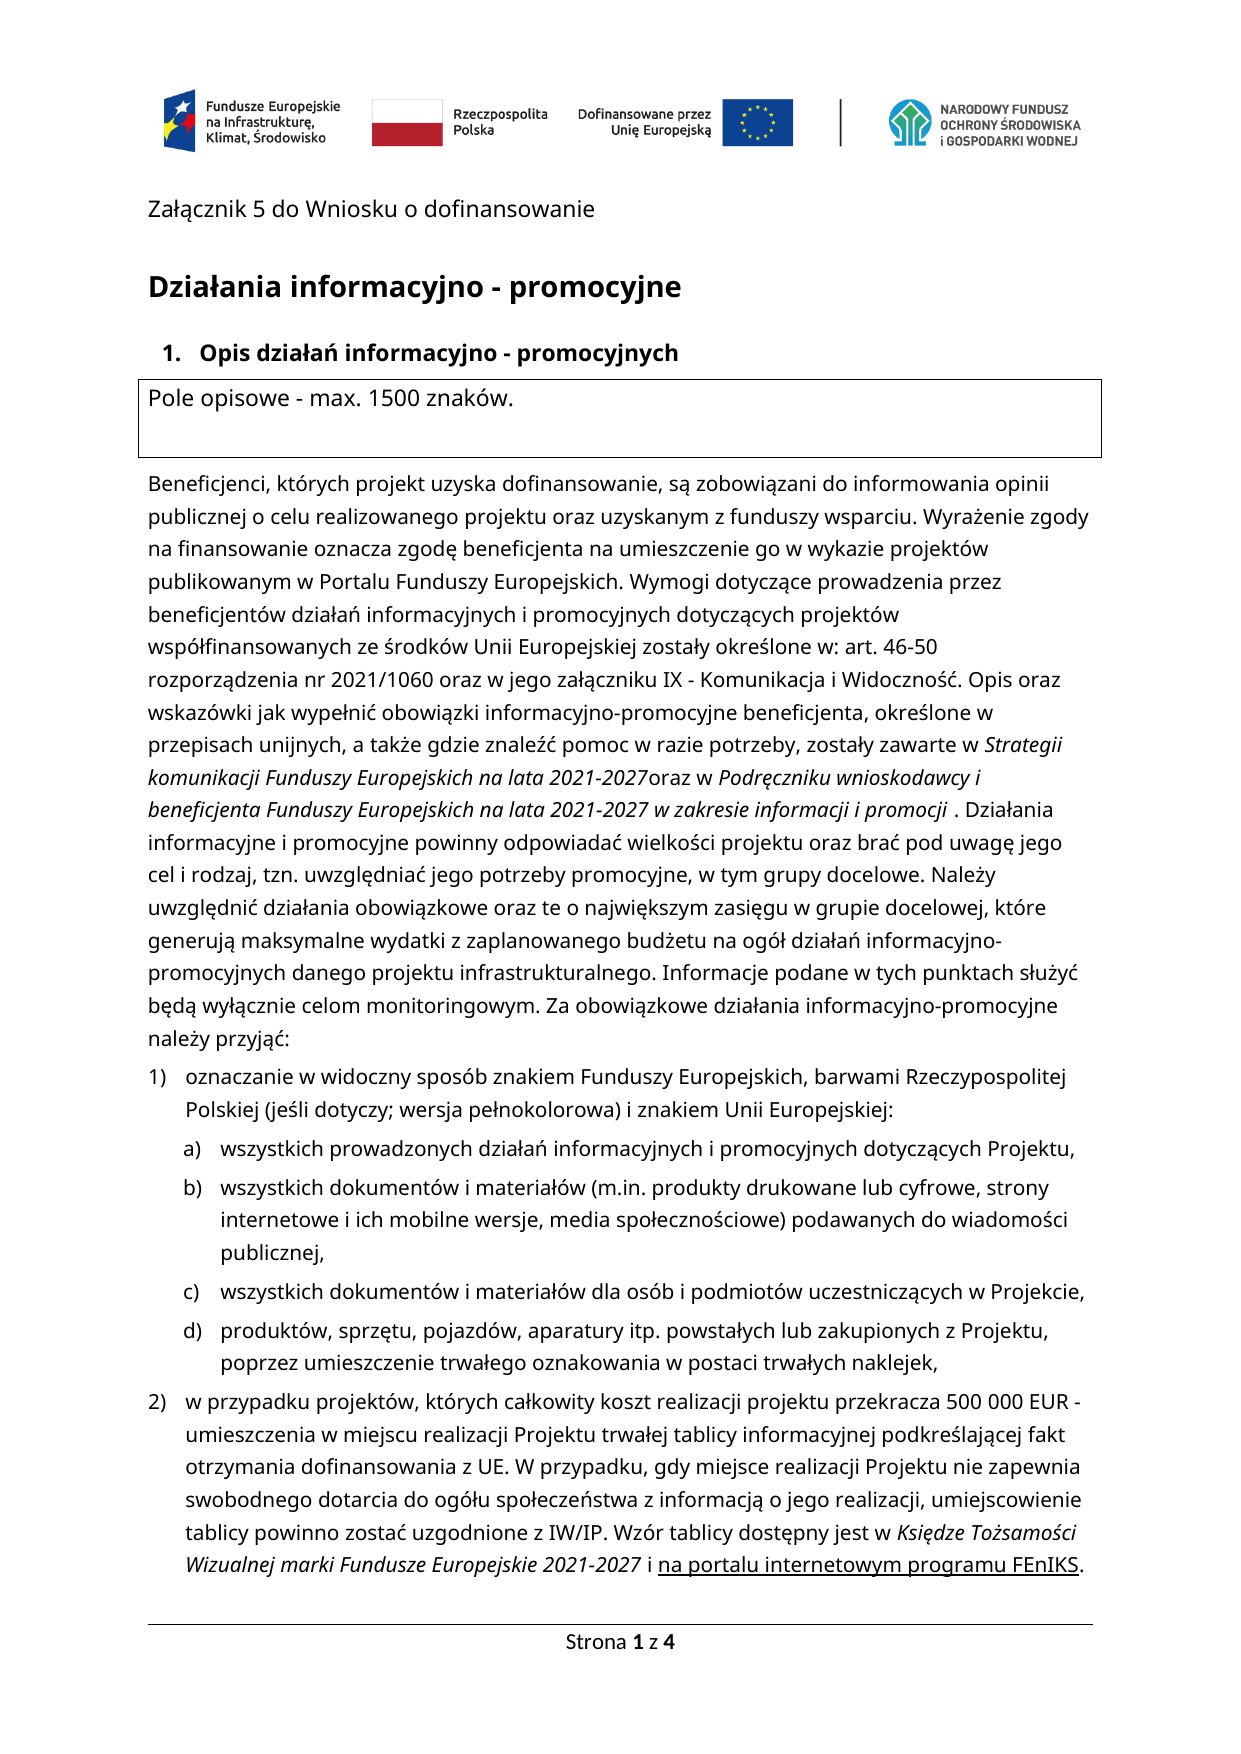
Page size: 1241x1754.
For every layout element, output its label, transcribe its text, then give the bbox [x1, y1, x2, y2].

text Pole opisowe - max. 1500 znaków. [139, 380, 1101, 413]
list Opis działań informacyjno - promocyjnych [162, 337, 1093, 368]
list produktów, sprzętu, pojazdów, aparatury itp. powstałych lub zakupionych z Projektu, poprzez umieszczenie trwałego oznakowania w postaci trwałych naklejek, [183, 1316, 1093, 1377]
list wszystkich dokumentów i materiałów dla osób i podmiotów uczestniczących w Projekcie, [183, 1277, 1093, 1305]
text Działania informacyjno - promocyjne [148, 266, 1093, 306]
text Beneficjenci, których projekt uzyska dofinansowanie, są zobowiązani do informowania opinii publicznej o celu realizowanego projektu oraz uzyskanym z funduszy wsparciu. Wyrażenie zgody na finansowanie oznacza zgodę beneficjenta na umieszczenie go w wykazie projektów publikowanym w Portalu Funduszy Europejskich. Wymogi dotyczące prowadzenia przez beneficjentów działań informacyjnych i promocyjnych dotyczących projektów współfinansowanych ze środków Unii Europejskiej zostały określone w: art. 46-50 rozporządzenia nr 2021/1060 oraz w jego załączniku IX - Komunikacja i Widoczność. Opis oraz wskazówki jak wypełnić obowiązki informacyjno-promocyjne beneficjenta, określone w przepisach unijnych, a także gdzie znaleźć pomoc w razie potrzeby, zostały zawarte w Strategii komunikacji Funduszy Europejskich na lata 2021-2027oraz w Podręczniku wnioskodawcy i beneficjenta Funduszy Europejskich na lata 2021-2027 w zakresie informacji i promocji . Działania informacyjne i promocyjne powinny odpowiadać wielkości projektu oraz brać pod uwagę jego cel i rodzaj, tzn. uwzględniać jego potrzeby promocyjne, w tym grupy docelowe. Należy uwzględnić działania obowiązkowe oraz te o największym zasięgu w grupie docelowej, które generują maksymalne wydatki z zaplanowanego budżetu na ogół działań informacyjno-promocyjnych danego projektu infrastrukturalnego. Informacje podane w tych punktach służyć będą wyłącznie celom monitoringowym. Za obowiązkowe działania informacyjno-promocyjne należy przyjąć: [148, 469, 1093, 1052]
picture [147, 73, 1093, 168]
list wszystkich prowadzonych działań informacyjnych i promocyjnych dotyczących Projektu, [183, 1134, 1093, 1162]
text Załącznik 5 do Wniosku o dofinansowanie [148, 192, 1093, 224]
list w przypadku projektów, których całkowity koszt realizacji projektu przekracza 500 000 EUR - umieszczenia w miejscu realizacji Projektu trwałej tablicy informacyjnej podkreślającej fakt otrzymania dofinansowania z UE. W przypadku, gdy miejsce realizacji Projektu nie zapewnia swobodnego dotarcia do ogółu społeczeństwa z informacją o jego realizacji, umiejscowienie tablicy powinno zostać uzgodnione z IW/IP. Wzór tablicy dostępny jest w Księdze Tożsamości Wizualnej marki Fundusze Europejskie 2021-2027 i na portalu internetowym programu FEnIKS. [148, 1387, 1093, 1579]
list wszystkich dokumentów i materiałów (m.in. produkty drukowane lub cyfrowe, strony internetowe i ich mobilne wersje, media społecznościowe) podawanych do wiadomości publicznej, [183, 1173, 1093, 1266]
list oznaczanie w widoczny sposób znakiem Funduszy Europejskich, barwami Rzeczypospolitej Polskiej (jeśli dotyczy; wersja pełnokolorowa) i znakiem Unii Europejskiej: [148, 1062, 1093, 1123]
